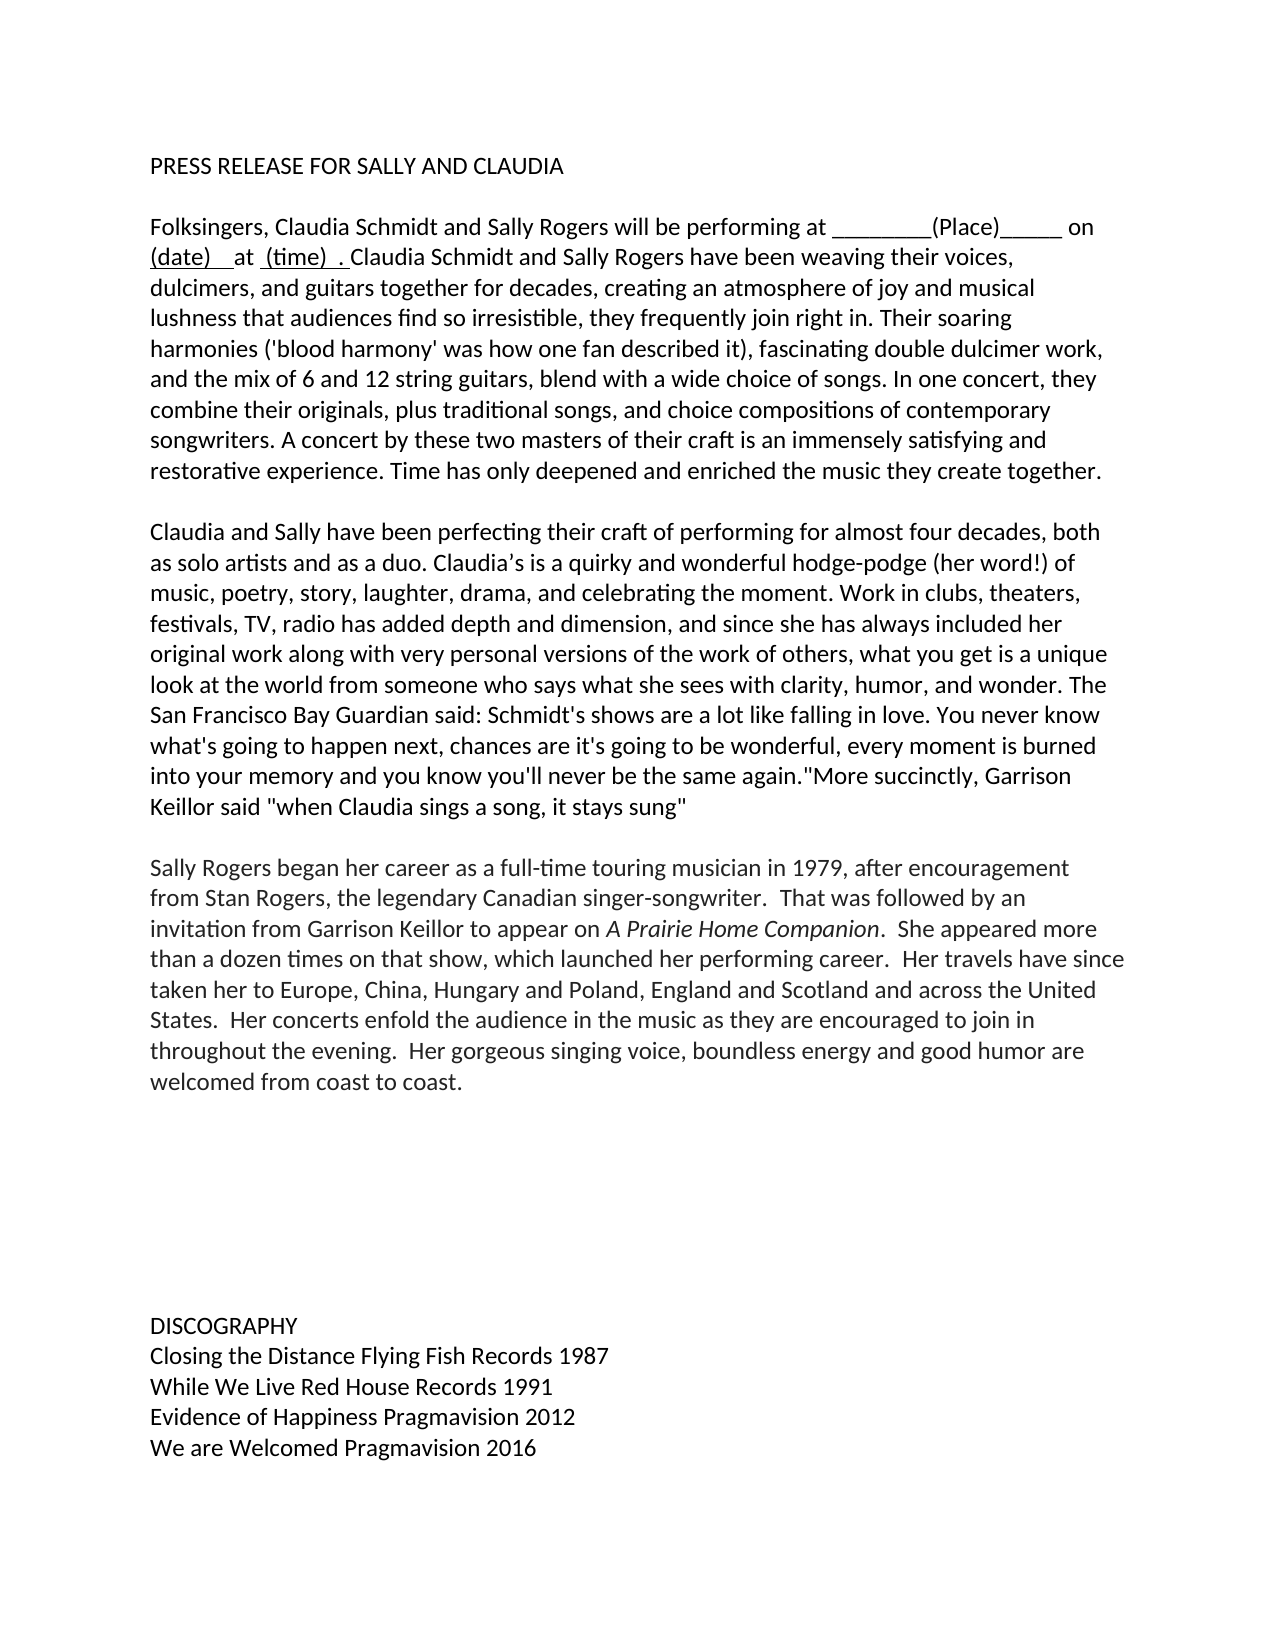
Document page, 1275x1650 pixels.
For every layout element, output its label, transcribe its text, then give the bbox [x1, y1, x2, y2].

text Claudia and Sally have been perfecting their craft of performing for almost four decades, both as solo artists and as a duo. Claudia’s is a quirky and wonderful hodge-podge (her word!) of music, poetry, story, laughter, drama, and celebrating the moment. Work in clubs, theaters, festivals, TV, radio has added depth and dimension, and since she has always included her original work along with very personal versions of the work of others, what you get is a unique look at the world from someone who says what she sees with clarity, humor, and wonder. The San Francisco Bay Guardian said: Schmidt's shows are a lot like falling in love. You never know what's going to happen next, chances are it's going to be wonderful, every moment is burned into your memory and you know you'll never be the same again."More succinctly, Garrison Keillor said "when Claudia sings a song, it stays sung" [150, 516, 1125, 821]
text Closing the Distance Flying Fish Records 1987 [150, 1340, 1125, 1371]
text Sally Rogers began her career as a full-time touring musician in 1979, after encouragement from Stan Rogers, the legendary Canadian singer-songwriter. That was followed by an invitation from Garrison Keillor to appear on A Prairie Home Companion. She appeared more than a dozen times on that show, which launched her performing career. Her travels have since taken her to Europe, China, Hungary and Poland, England and Scotland and across the United States. Her concerts enfold the audience in the music as they are encouraged to join in throughout the evening. Her gorgeous singing voice, boundless energy and good humor are welcomed from coast to coast. [150, 852, 1125, 1096]
text DISCOGRAPHY [150, 1310, 1125, 1340]
text We are Welcomed Pragmavision 2016 [150, 1432, 1125, 1462]
text Evidence of Happiness Pragmavision 2012 [150, 1401, 1125, 1432]
text PRESS RELEASE FOR SALLY AND CLAUDIA [150, 150, 1125, 181]
text Folksingers, Claudia Schmidt and Sally Rogers will be performing at ________(Place)_____ on (date) at (time) . Claudia Schmidt and Sally Rogers have been weaving their voices, dulcimers, and guitars together for decades, creating an atmosphere of joy and musical lushness that audiences find so irresistible, they frequently join right in. Their soaring harmonies ('blood harmony' was how one fan described it), fascinating double dulcimer work, and the mix of 6 and 12 string guitars, blend with a wide choice of songs. In one concert, they combine their originals, plus traditional songs, and choice compositions of contemporary songwriters. A concert by these two masters of their craft is an immensely satisfying and restorative experience. Time has only deepened and enriched the music they create together. [150, 211, 1125, 486]
text While We Live Red House Records 1991 [150, 1371, 1125, 1401]
